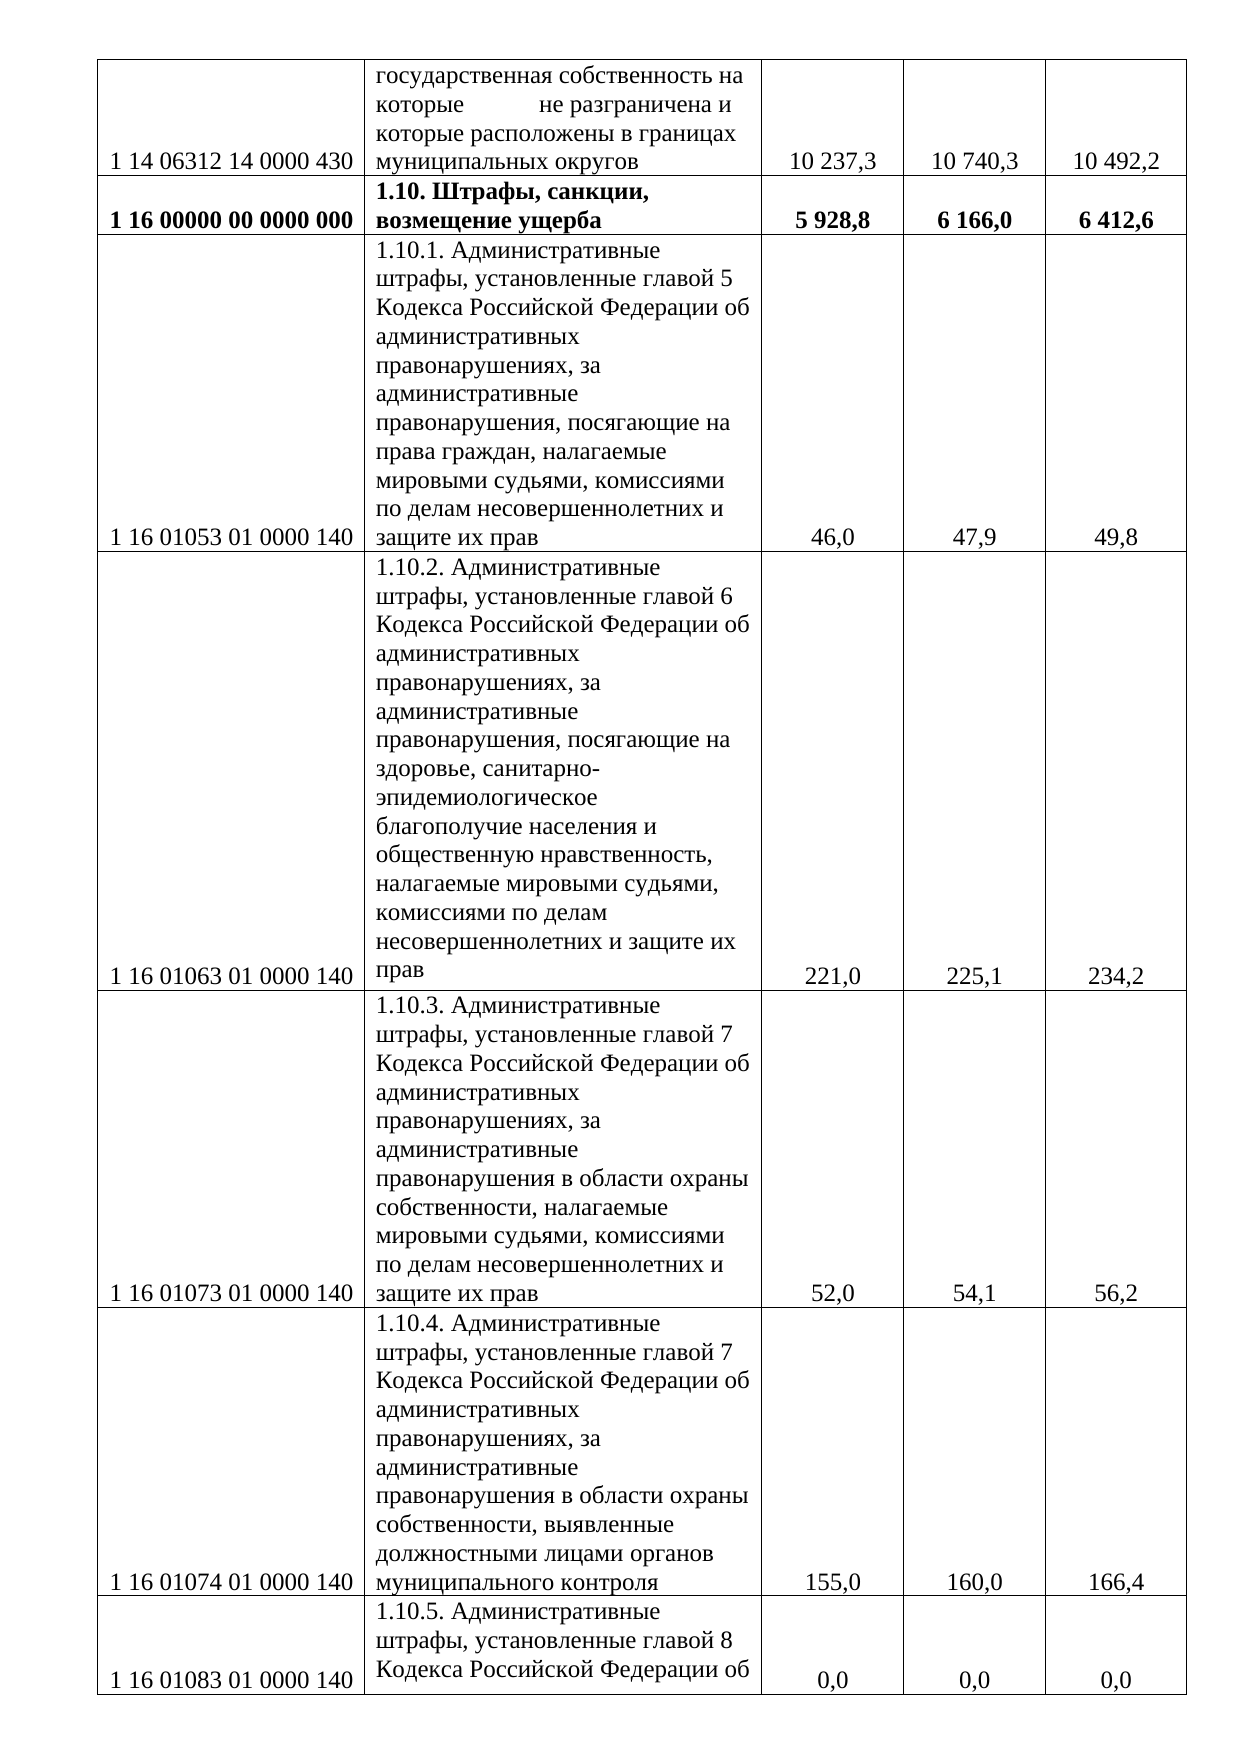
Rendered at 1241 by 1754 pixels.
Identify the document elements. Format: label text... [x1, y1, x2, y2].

table_cell 10 237,3 [762, 60, 903, 175]
table_cell 47,9 [904, 235, 1045, 551]
table_cell 10 492,2 [1046, 60, 1186, 175]
table_cell 0,0 [904, 1596, 1045, 1694]
table_cell 49,8 [1046, 235, 1186, 551]
table_cell 1.10.1. Административные штрафы, установленные главой 5 Кодекса Российской Федерации об административных правонарушениях, за административные правонарушения, посягающие на права граждан, налагаемые мировыми судьями, комиссиями по делам несовершеннолетних и защите их прав [365, 235, 761, 551]
table_cell 160,0 [904, 1308, 1045, 1595]
table_cell 166,4 [1046, 1308, 1186, 1595]
table_cell 155,0 [762, 1308, 903, 1595]
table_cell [365, 1596, 761, 1694]
table_cell 56,2 [1046, 991, 1186, 1307]
table_cell 225,1 [904, 552, 1045, 989]
table_cell 10 740,3 [904, 60, 1045, 175]
table_cell 1 16 01063 01 0000 140 [98, 552, 364, 989]
table_cell 54,1 [904, 991, 1045, 1307]
table_cell 5 928,8 [762, 176, 903, 234]
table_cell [98, 1596, 364, 1694]
table_cell 1 16 00000 00 0000 000 [98, 176, 364, 234]
table_cell 1 16 01073 01 0000 140 [98, 991, 364, 1307]
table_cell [98, 60, 364, 175]
table_cell 6 412,6 [1046, 176, 1186, 234]
table_cell 52,0 [762, 991, 903, 1307]
table_cell 1 16 01053 01 0000 140 [98, 235, 364, 551]
table_cell 0,0 [1046, 1596, 1186, 1694]
table_cell 221,0 [762, 552, 903, 989]
table_cell 1.10.3. Административные штрафы, установленные главой 7 Кодекса Российской Федерации об административных правонарушениях, за административные правонарушения в области охраны собственности, налагаемые мировыми судьями, комиссиями по делам несовершеннолетних и защите их прав [365, 991, 761, 1307]
table_cell 1.10.2. Административные штрафы, установленные главой 6 Кодекса Российской Федерации об административных правонарушениях, за административные правонарушения, посягающие на здоровье, санитарно-эпидемиологическое благополучие населения и общественную нравственность, налагаемые мировыми судьями, комиссиями по делам несовершеннолетних и защите их прав [365, 552, 761, 989]
table_cell 0,0 [762, 1596, 903, 1694]
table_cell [365, 60, 761, 175]
table_cell 46,0 [762, 235, 903, 551]
table_cell 234,2 [1046, 552, 1186, 989]
table_cell 1.10.4. Административные штрафы, установленные главой 7 Кодекса Российской Федерации об административных правонарушениях, за административные правонарушения в области охраны собственности, выявленные должностными лицами органов муниципального контроля [365, 1308, 761, 1595]
table_cell 1.10. Штрафы, санкции, возмещение ущерба [365, 176, 761, 234]
table_cell 6 166,0 [904, 176, 1045, 234]
table_cell 1 16 01074 01 0000 140 [98, 1308, 364, 1595]
